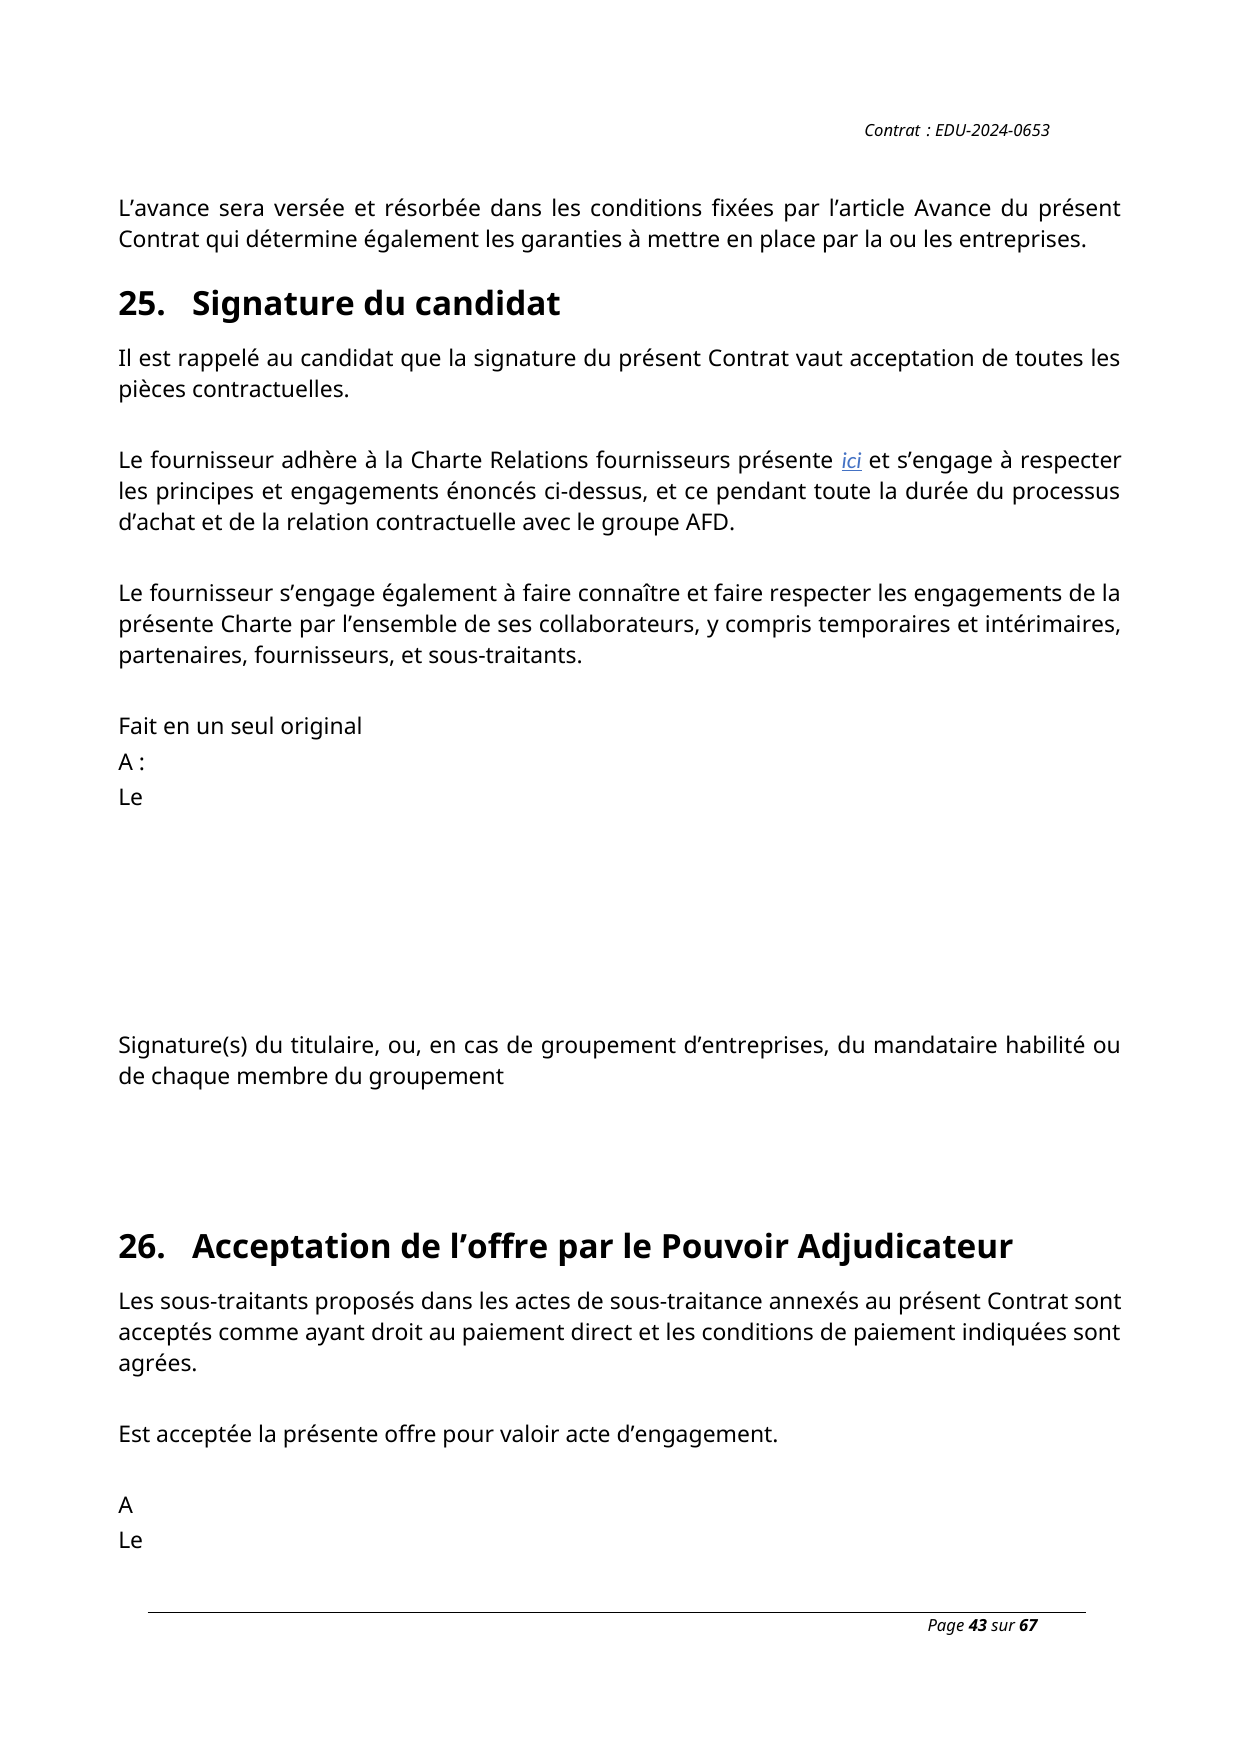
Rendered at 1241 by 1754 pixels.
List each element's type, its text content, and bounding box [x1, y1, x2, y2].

text L’avance sera versée et résorbée dans les conditions fixées par l’article Avance du présent Contrat qui détermine également les garanties à mettre en place par la ou les entreprises. [118, 192, 1122, 254]
text Signature(s) du titulaire, ou, en cas de groupement d’entreprises, du mandataire habilité ou de chaque membre du groupement [118, 1029, 1122, 1092]
text Le [118, 781, 1122, 812]
text Fait en un seul original [118, 710, 1122, 742]
text A [118, 1489, 1122, 1520]
text Signature du candidat [118, 279, 1122, 325]
text Les sous-traitants proposés dans les actes de sous-traitance annexés au présent Contrat sont acceptés comme ayant droit au paiement direct et les conditions de paiement indiquées sont agrées. [118, 1285, 1122, 1379]
text Il est rappelé au candidat que la signature du présent Contrat vaut acceptation de toutes les pièces contractuelles. [118, 342, 1122, 404]
text Acceptation de l’offre par le Pouvoir Adjudicateur [118, 1223, 1122, 1268]
text Le [118, 1524, 1122, 1556]
text Le fournisseur s’engage également à faire connaître et faire respecter les engagements de la présente Charte par l’ensemble de ses collaborateurs, y compris temporaires et intérimaires, partenaires, fournisseurs, et sous-traitants. [118, 577, 1122, 671]
text A : [118, 746, 1122, 777]
text Est acceptée la présente offre pour valoir acte d’engagement. [118, 1418, 1122, 1449]
text Le fournisseur adhère à la Charte Relations fournisseurs présente ici et s’engage à respecter les principes et engagements énoncés ci-dessus, et ce pendant toute la durée du processus d’achat et de la relation contractuelle avec le groupe AFD. [118, 444, 1122, 537]
